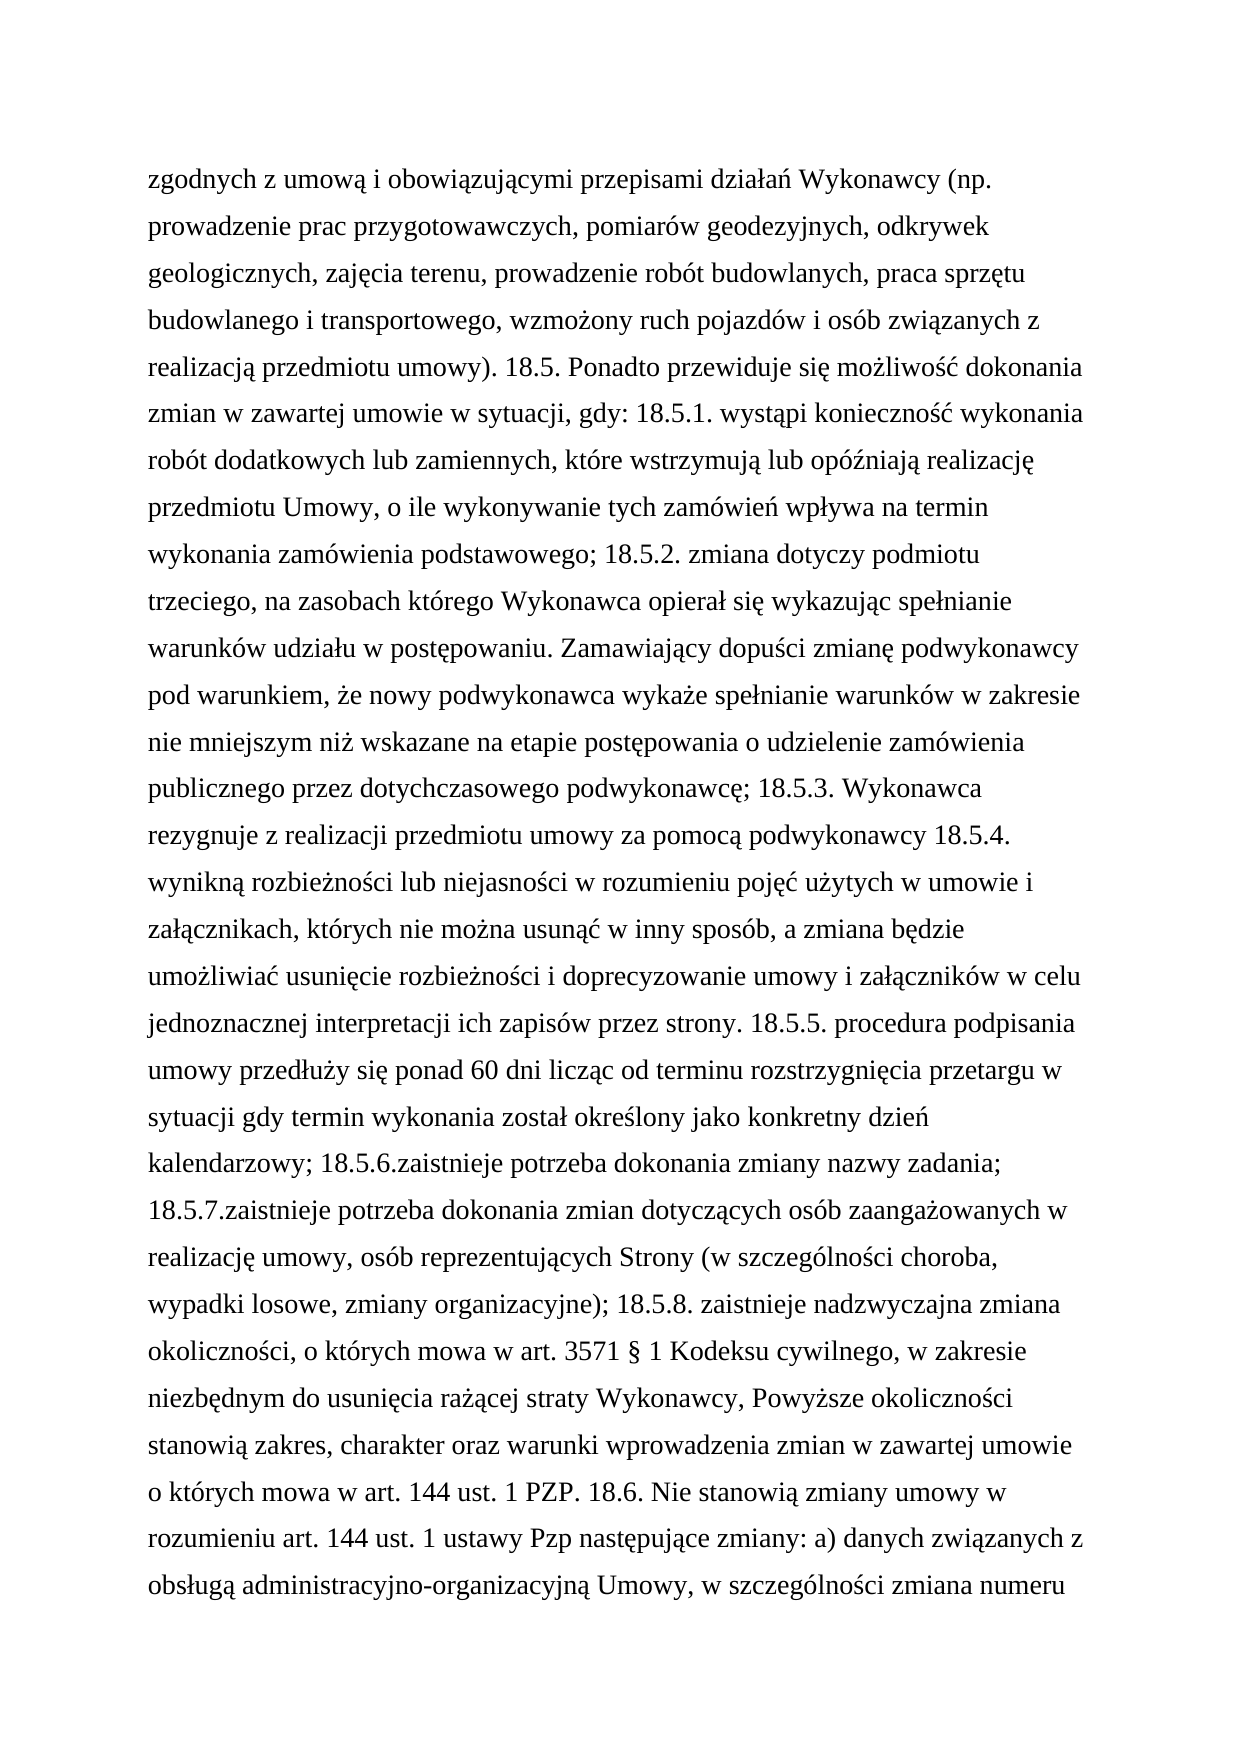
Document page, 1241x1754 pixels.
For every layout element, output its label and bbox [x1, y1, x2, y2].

text [148, 148, 1093, 1601]
